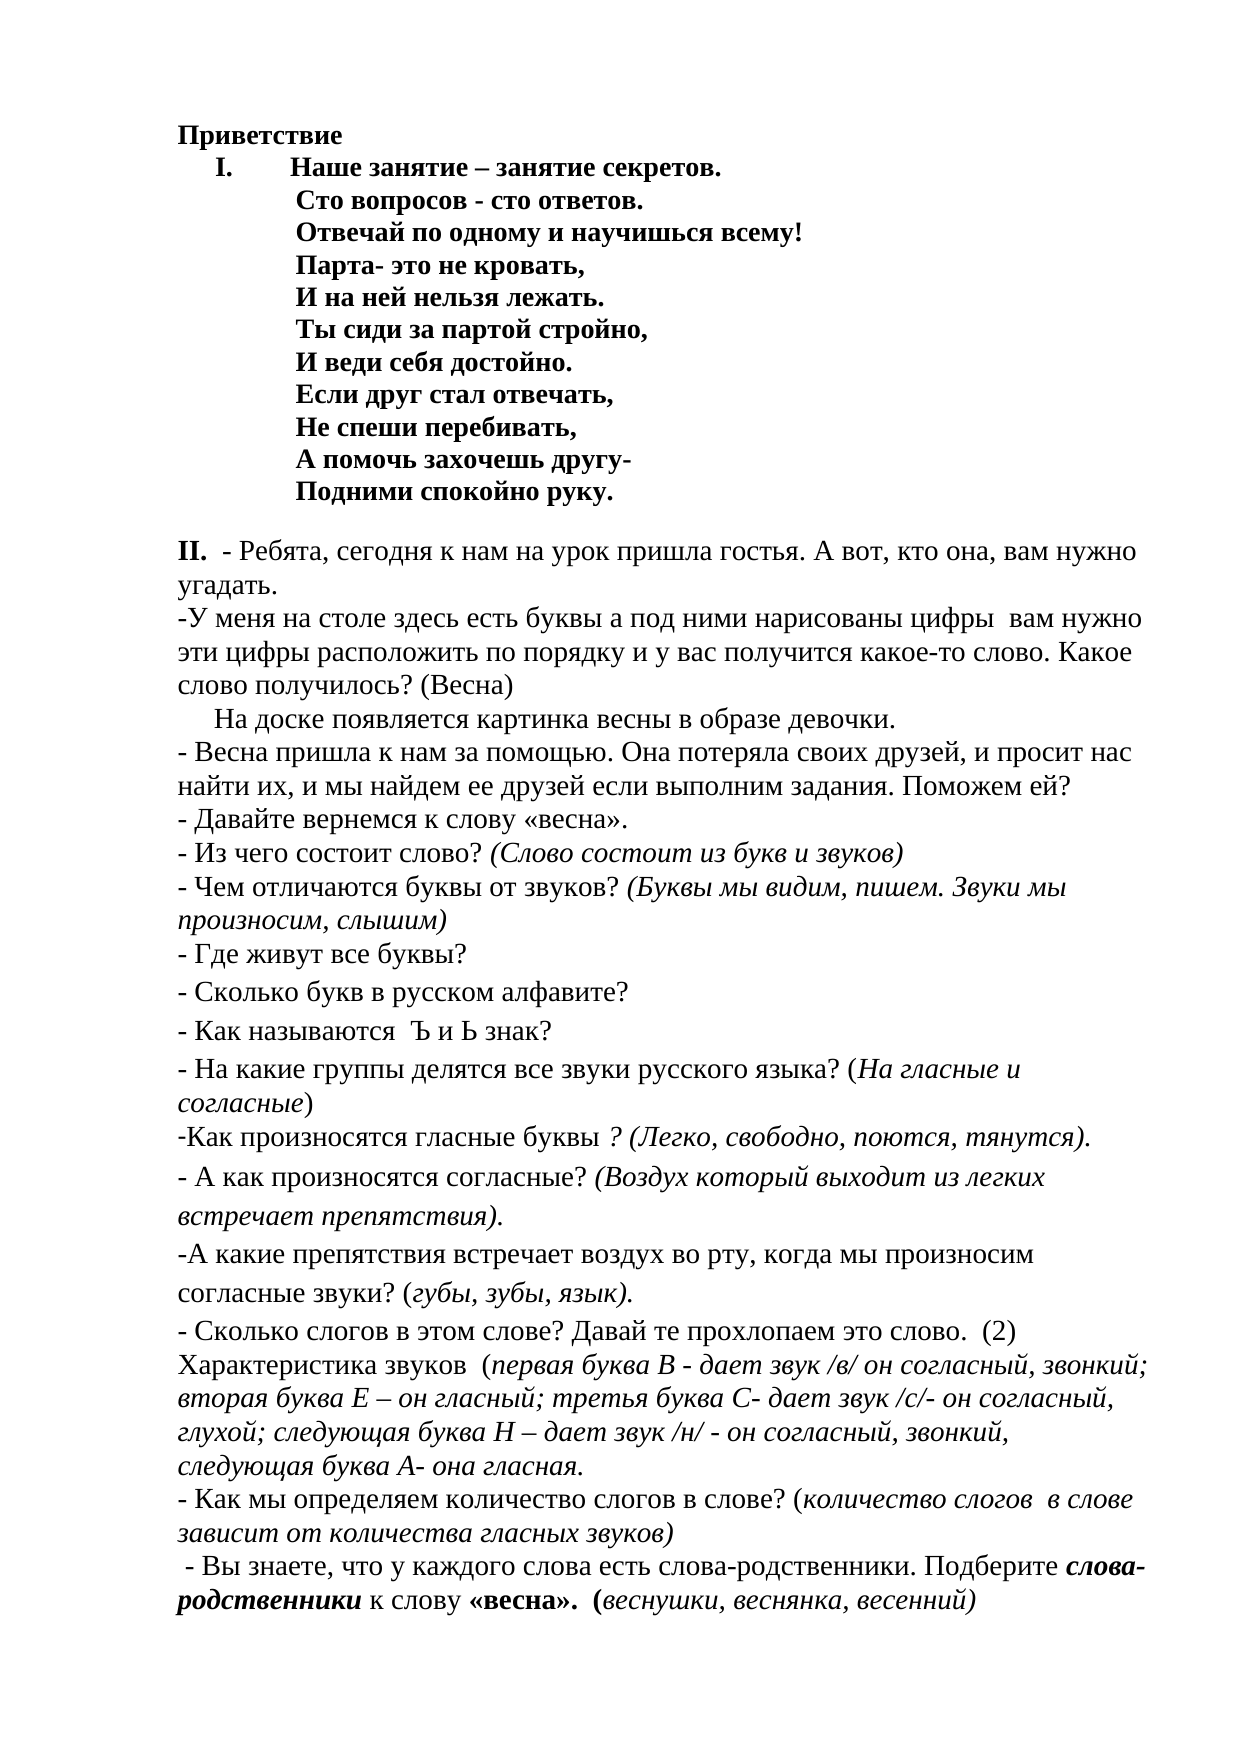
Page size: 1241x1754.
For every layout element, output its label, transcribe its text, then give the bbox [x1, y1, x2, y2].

text - Вы знаете, что у каждого слова есть слова-родственники. Подберите слова-родственники к слову «весна». (веснушки, веснянка, весенний) [177, 1548, 1152, 1615]
text Характеристика звуков (первая буква В - дает звук /в/ он согласный, звонкий; вторая буква Е – он гласный; третья буква С- дает звук /с/- он согласный, глухой; следующая буква Н – дает звук /н/ - он согласный, звонкий, следующая буква А- она гласная. [177, 1347, 1152, 1481]
text - Сколько слогов в этом слове? Давай те прохлопаем это слово. (2) [177, 1313, 1152, 1347]
text На доске появляется картинка весны в образе девочки. [177, 701, 1152, 734]
text -А какие препятствия встречает воздух во рту, когда мы произносим согласные звуки? (губы, зубы, язык). [177, 1236, 1152, 1308]
text - Как мы определяем количество слогов в слове? (количество слогов в слове зависит от количества гласных звуков) [177, 1481, 1152, 1548]
text -У меня на столе здесь есть буквы а под ними нарисованы цифры вам нужно эти цифры расположить по порядку и у вас получится какое-то слово. Какое слово получилось? (Весна) [177, 600, 1152, 701]
text Отвечай по одному и научишься всему! [295, 215, 1152, 248]
text - Как называются Ъ и Ь знак? [177, 1013, 1152, 1046]
text Приветствие [177, 118, 1152, 151]
text - Чем отличаются буквы от звуков? (Буквы мы видим, пишем. Звуки мы произносим, слышим) [177, 869, 1152, 936]
text Не спеши перебивать, [295, 410, 1152, 442]
text Подними спокойно руку. [295, 474, 1152, 507]
text Если друг стал отвечать, [295, 377, 1152, 410]
text - Весна пришла к нам за помощью. Она потеряла своих друзей, и просит нас найти их, и мы найдем ее друзей если выполним задания. Поможем ей? [177, 734, 1152, 802]
text Парта- это не кровать, [295, 248, 1152, 280]
text И на ней нельзя лежать. [295, 280, 1152, 312]
text - Где живут все буквы? [177, 936, 1152, 969]
text - Сколько букв в русском алфавите? [177, 974, 1152, 1008]
text II. - Ребята, сегодня к нам на урок пришла гостья. А вот, кто она, вам нужно угадать. [177, 533, 1152, 600]
text - На какие группы делятся все звуки русского языка? (На гласные и согласные) [177, 1051, 1152, 1118]
text А помочь захочешь другу- [295, 442, 1152, 474]
text И веди себя достойно. [295, 345, 1152, 377]
text Ты сиди за партой стройно, [295, 312, 1152, 345]
text -Как произносятся гласные буквы ? (Легко, свободно, поются, тянутся). [177, 1118, 1152, 1154]
text - Из чего состоит слово? (Слово состоит из букв и звуков) [177, 835, 1152, 869]
text - Давайте вернемся к слову «весна». [177, 802, 1152, 835]
text Сто вопросов - сто ответов. [295, 183, 1152, 215]
text - А как произносятся согласные? (Воздух который выходит из легких встречает препятствия). [177, 1159, 1152, 1231]
list Наше занятие – занятие секретов. [215, 151, 1152, 183]
